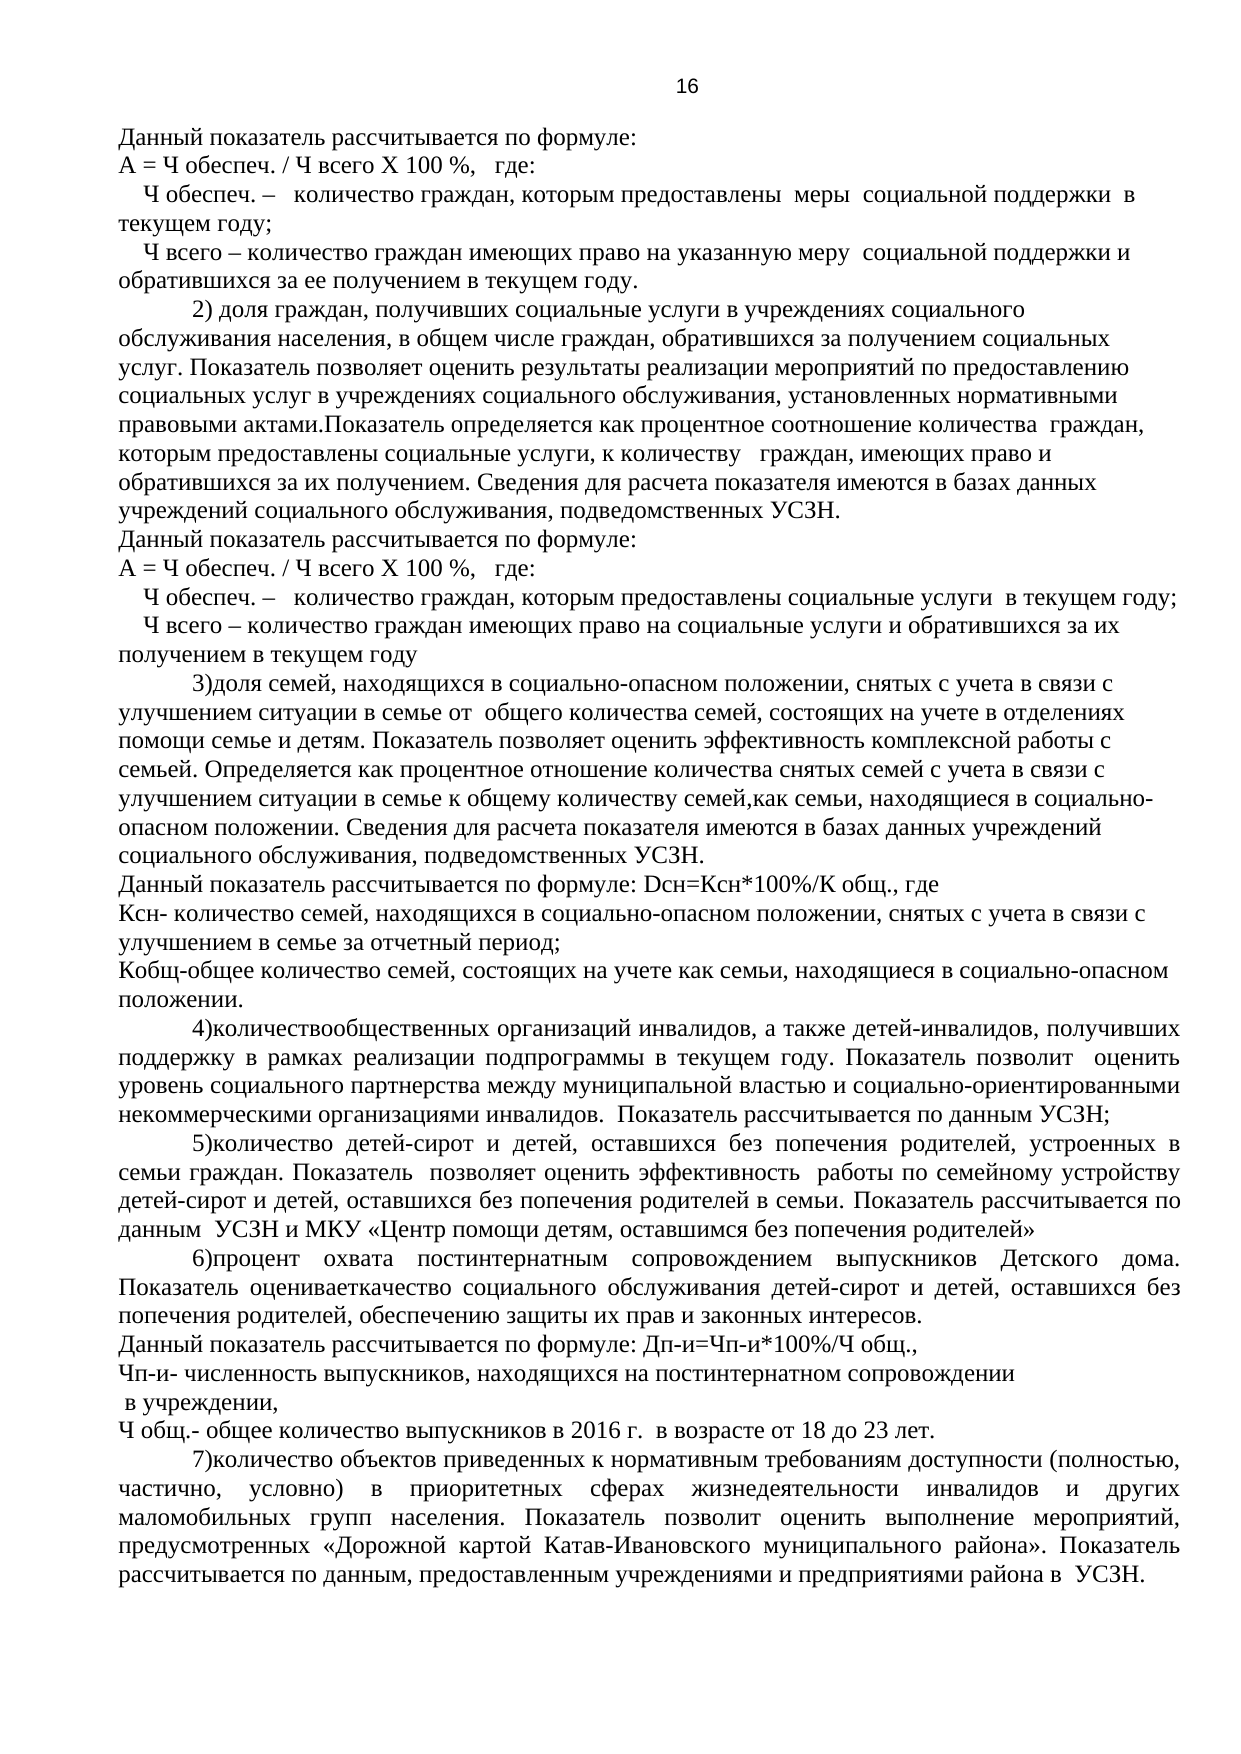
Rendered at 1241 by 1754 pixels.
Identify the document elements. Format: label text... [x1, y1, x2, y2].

text Данный показатель рассчитывается по формуле: [118, 524, 1181, 553]
text 7)количество объектов приведенных к нормативным требованиям доступности (полностью, частично, условно) в приоритетных сферах жизнедеятельности инвалидов и других маломобильных групп населения. Показатель позволит оценить выполнение мероприятий, предусмотренных «Дорожной картой Катав-Ивановского муниципального района». Показатель рассчитывается по данным, предоставленным учреждениями и предприятиями района в УСЗН. [118, 1444, 1181, 1588]
text 3)доля семей, находящихся в социально-опасном положении, снятых с учета в связи с улучшением ситуации в семье от общего количества семей, состоящих на учете в отделениях помощи семье и детям. Показатель позволяет оценить эффективность комплексной работы с семьей. Определяется как процентное отношение количества снятых семей с учета в связи с улучшением ситуации в семье к общему количеству семей,как семьи, находящиеся в социально-опасном положении. Сведения для расчета показателя имеются в базах данных учреждений социального обслуживания, подведомственных УСЗН. [118, 668, 1181, 869]
text А = Ч обеспеч. / Ч всего Х 100 %, где: [118, 151, 1181, 179]
text 5)количество детей-сирот и детей, оставшихся без попечения родителей, устроенных в семьи граждан. Показатель позволяет оценить эффективность работы по семейному устройству детей-сирот и детей, оставшихся без попечения родителей в семьи. Показатель рассчитывается по данным УСЗН и МКУ «Центр помощи детям, оставшимся без попечения родителей» [118, 1128, 1181, 1243]
text 2) доля граждан, получивших социальные услуги в учреждениях социального обслуживания населения, в общем числе граждан, обратившихся за получением социальных услуг. Показатель позволяет оценить результаты реализации мероприятий по предоставлению социальных услуг в учреждениях социального обслуживания, установленных нормативными правовыми актами.Показатель определяется как процентное соотношение количества граждан, которым предоставлены социальные услуги, к количеству граждан, имеющих право и обратившихся за их получением. Сведения для расчета показателя имеются в базах данных учреждений социального обслуживания, подведомственных УСЗН. [118, 294, 1181, 524]
text 6)процент охвата постинтернатным сопровождением выпускников Детского дома. Показатель оцениваеткачество социального обслуживания детей-сирот и детей, оставшихся без попечения родителей, обеспечению защиты их прав и законных интересов. [118, 1243, 1181, 1329]
text 4)количествообщественных организаций инвалидов, а также детей-инвалидов, получивших поддержку в рамках реализации подпрограммы в текущем году. Показатель позволит оценить уровень социального партнерства между муниципальной властью и социально-ориентированными некоммерческими организациями инвалидов. Показатель рассчитывается по данным УСЗН; [118, 1013, 1181, 1128]
text Кобщ-общее количество семей, состоящих на учете как семьи, находящиеся в социально-опасном положении. [118, 956, 1181, 1013]
text Данный показатель рассчитывается по формуле: [118, 122, 1181, 151]
text Ч общ.- общее количество выпускников в 2016 г. в возрасте от 18 до 23 лет. [118, 1416, 1181, 1444]
text Ч обеспеч. – количество граждан, которым предоставлены социальные услуги в текущем году; [118, 582, 1181, 611]
text в учреждении, [118, 1387, 1181, 1416]
text Чп-и- численность выпускников, находящихся на постинтернатном сопровождении [118, 1358, 1181, 1387]
text Ч всего – количество граждан имеющих право на указанную меру социальной поддержки и обратившихся за ее получением в текущем году. [118, 237, 1181, 294]
text Данный показатель рассчитывается по формуле: Дп-и=Чп-и*100%/Ч общ., [118, 1329, 1181, 1358]
text Ч обеспеч. – количество граждан, которым предоставлены меры социальной поддержки в текущем году; [118, 179, 1181, 237]
text Ксн- количество семей, находящихся в социально-опасном положении, снятых с учета в связи с улучшением в семье за отчетный период; [118, 898, 1181, 956]
text Ч всего – количество граждан имеющих право на социальные услуги и обратившихся за их получением в текущем году [118, 611, 1181, 668]
text Данный показатель рассчитывается по формуле: Dсн=Ксн*100%/К общ., где [118, 869, 1181, 898]
text А = Ч обеспеч. / Ч всего Х 100 %, где: [118, 553, 1181, 582]
